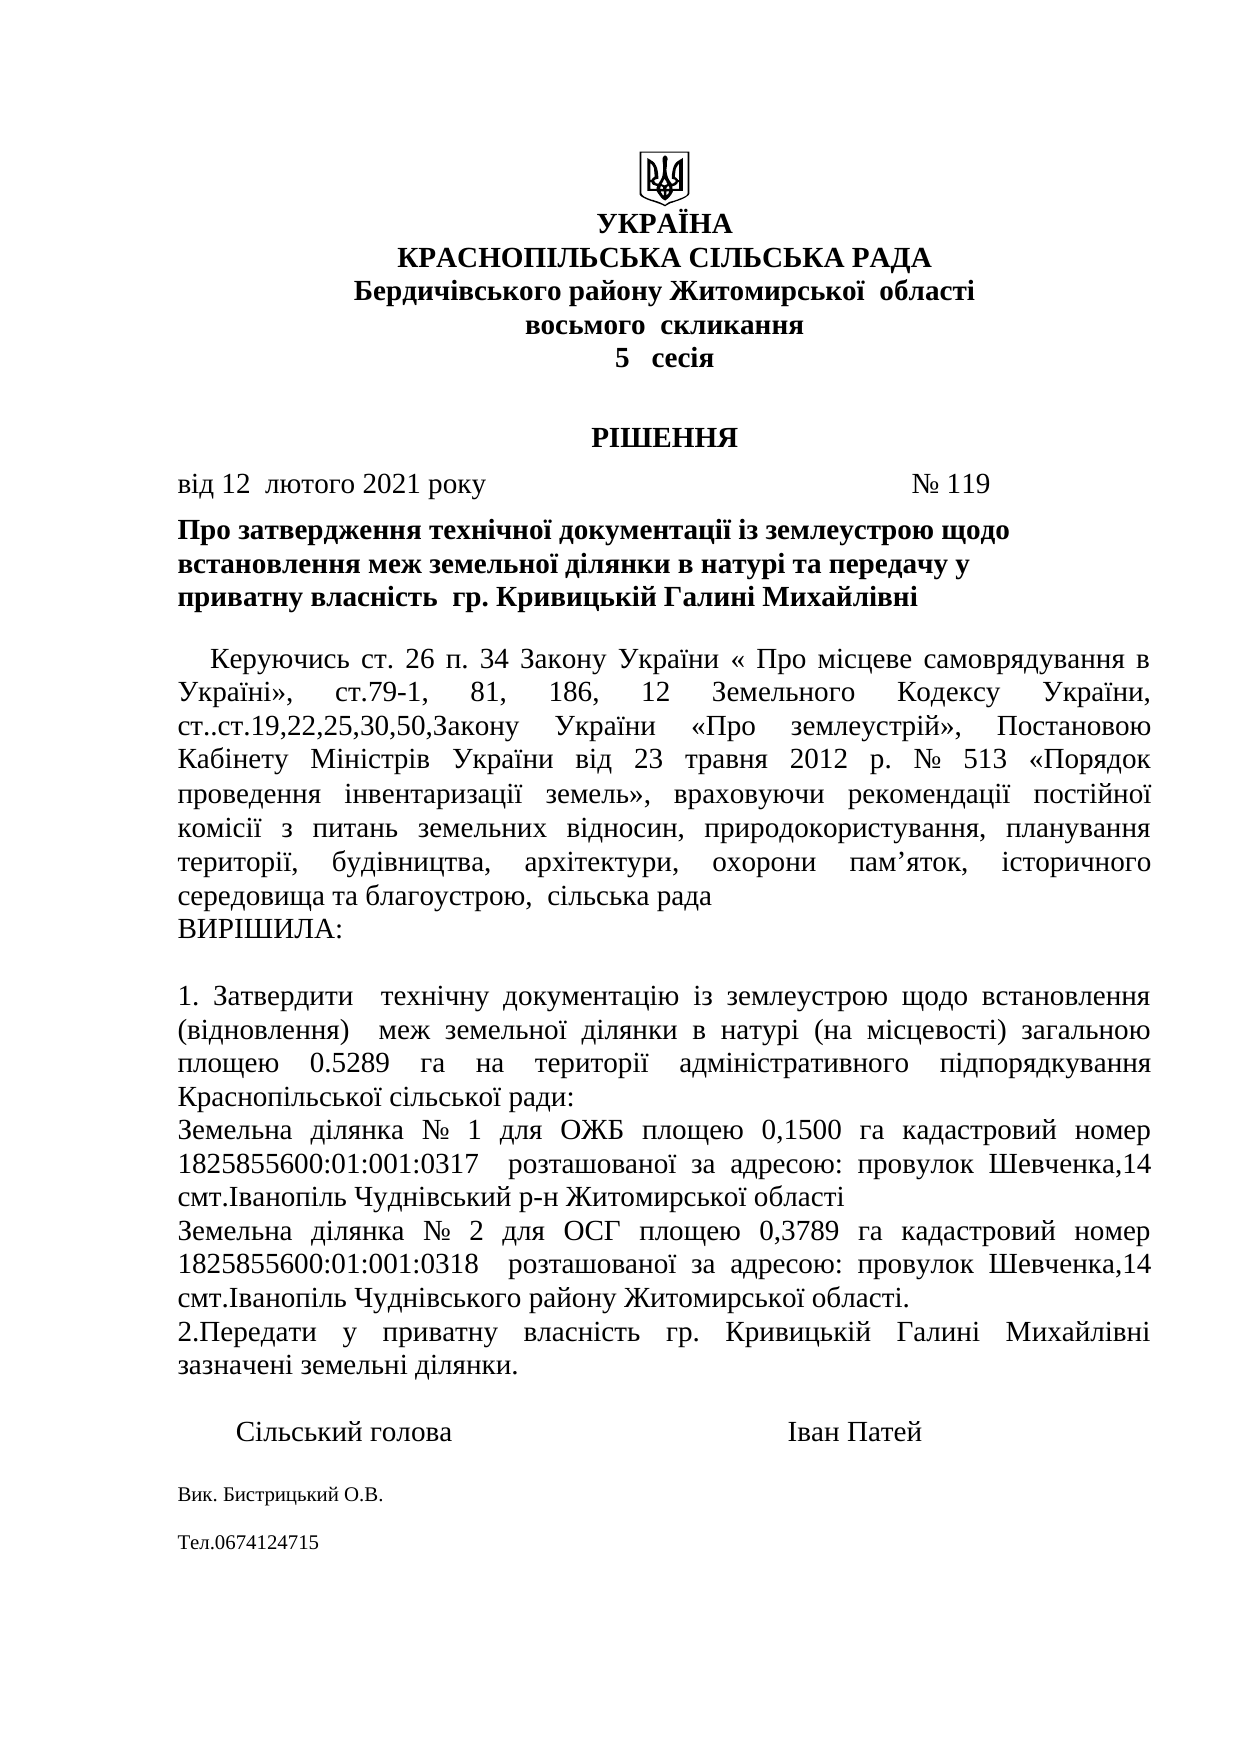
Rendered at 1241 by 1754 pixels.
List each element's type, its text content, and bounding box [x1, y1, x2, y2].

text встановлення меж земельної ділянки в натурі та передачу у [177, 546, 1152, 579]
text Тел.0674124715 [177, 1530, 1152, 1554]
text від 12 лютого 2021 року № 119 [177, 466, 1152, 500]
text приватну власність гр. Кривицькій Галині Михайлівні [177, 579, 1152, 613]
text Вик. Бистрицький О.В. [177, 1481, 1152, 1506]
text 5 сесія [177, 341, 1152, 374]
text Керуючись ст. 26 п. 34 Закону України « Про місцеве самоврядування в Україні», ст.79-1, 81, 186, 12 Земельного Кодексу України, ст..ст.19,22,25,30,50,Закону України «Про землеустрій», Постановою Кабінету Міністрів України від 23 травня 2012 р. № 513 «Порядок проведення інвентаризації земель», враховуючи рекомендації постійної комісії з питань земельних відносин, природокористування, планування території, будівництва, архітектури, охорони пам’яток, історичного середовища та благоустрою, сільська рада [177, 641, 1152, 911]
text восьмого скликання [177, 307, 1152, 341]
text ВИРІШИЛА: [177, 911, 1152, 945]
text КРАСНОПІЛЬСЬКА СІЛЬСЬКА РАДА [177, 240, 1152, 273]
text 1. Затвердити технічну документацію із землеустрою щодо встановлення (відновлення) меж земельної ділянки в натурі (на місцевості) загальною площею 0.5289 га на території адміністративного підпорядкування Краснопільської сільської ради: [177, 978, 1152, 1112]
text Про затвердження технічної документації із землеустрою щодо [177, 512, 1152, 546]
text Земельна ділянка № 1 для ОЖБ площею 0,1500 га кадастровий номер 1825855600:01:001:0317 розташованої за адресою: провулок Шевченка,14 смт.Іванопіль Чуднівський р-н Житомирської області [177, 1112, 1152, 1213]
text РІШЕННЯ [177, 420, 1152, 454]
text Земельна ділянка № 2 для ОСГ площею 0,3789 га кадастровий номер 1825855600:01:001:0318 розташованої за адресою: провулок Шевченка,14 смт.Іванопіль Чуднівського району Житомирської області. [177, 1213, 1152, 1314]
text Бердичівського району Житомирської області [177, 273, 1152, 307]
text УКРАЇНА [177, 206, 1152, 240]
text 2.Передати у приватну власність гр. Кривицькій Галині Михайлівні зазначені земельні ділянки. [177, 1314, 1152, 1381]
text Сільський голова Іван Патей [177, 1414, 1152, 1448]
